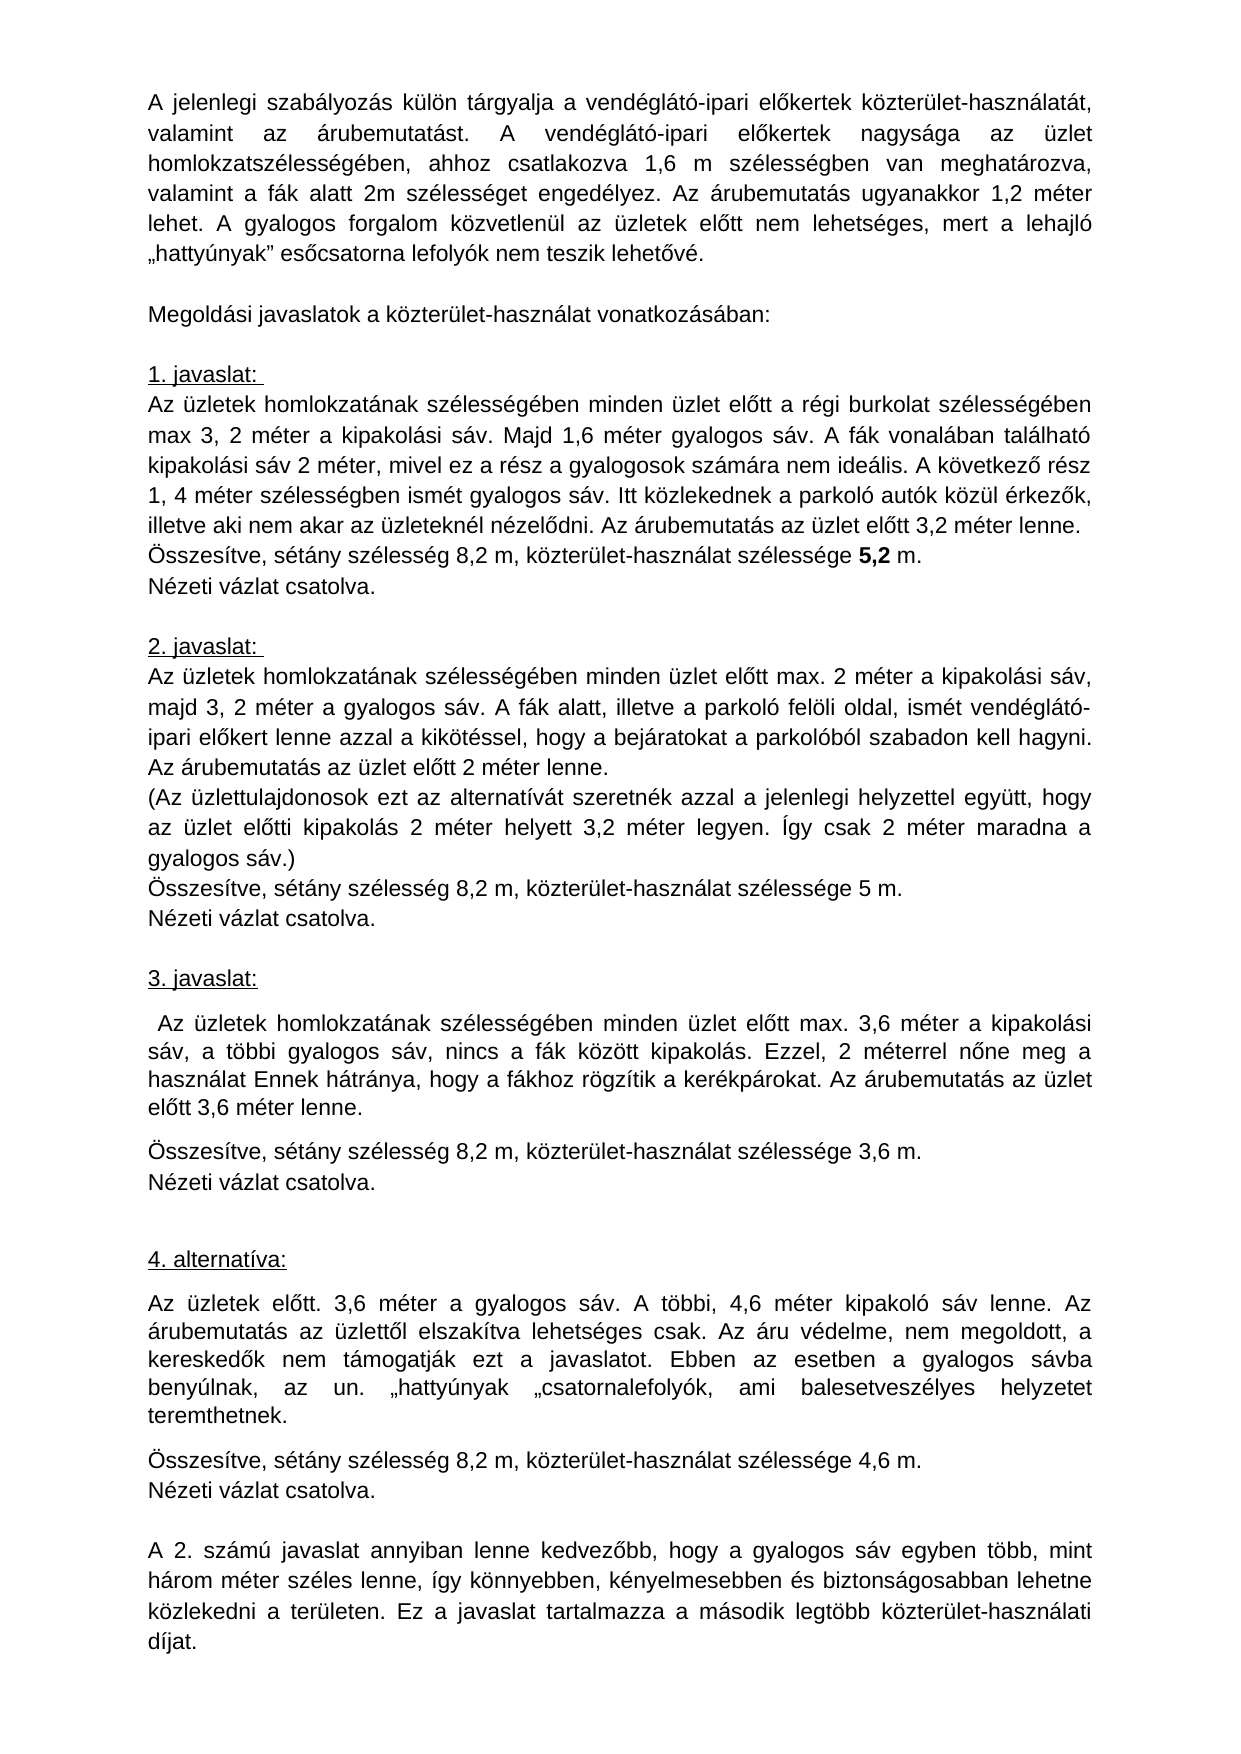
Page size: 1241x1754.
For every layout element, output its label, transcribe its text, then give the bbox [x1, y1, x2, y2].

text Az üzletek homlokzatának szélességében minden üzlet előtt max. 3,6 méter a kipakolási sáv, a többi gyalogos sáv, nincs a fák között kipakolás. Ezzel, 2 méterrel nőne meg a használat Ennek hátránya, hogy a fákhoz rögzítik a kerékpárokat. Az árubemutatás az üzlet előtt 3,6 méter lenne. [148, 1010, 1093, 1120]
text Nézeti vázlat csatolva. [148, 1168, 1093, 1195]
text Az üzletek előtt. 3,6 méter a gyalogos sáv. A többi, 4,6 méter kipakoló sáv lenne. Az árubemutatás az üzlettől elszakítva lehetséges csak. Az áru védelme, nem megoldott, a kereskedők nem támogatják ezt a javaslatot. Ebben az esetben a gyalogos sávba benyúlnak, az un. „hattyúnyak „csatornalefolyók, ami balesetveszélyes helyzetet teremthetnek. [148, 1290, 1093, 1428]
text 3. javaslat: [148, 965, 1093, 992]
text A 2. számú javaslat annyiban lenne kedvezőbb, hogy a gyalogos sáv egyben több, mint három méter széles lenne, így könnyebben, kényelmesebben és biztonságosabban lehetne közlekedni a területen. Ez a javaslat tartalmazza a második legtöbb közterület-használati díjat. [148, 1537, 1093, 1654]
text 1. javaslat: [148, 361, 1093, 387]
text Megoldási javaslatok a közterület-használat vonatkozásában: [148, 301, 1093, 327]
text Összesítve, sétány szélesség 8,2 m, közterület-használat szélessége 5,2 m. [148, 542, 1093, 569]
text (Az üzlettulajdonosok ezt az alternatívát szeretnék azzal a jelenlegi helyzettel együtt, hogy az üzlet előtti kipakolás 2 méter helyett 3,2 méter legyen. Így csak 2 méter maradna a gyalogos sáv.) [148, 784, 1093, 871]
text Nézeti vázlat csatolva. [148, 573, 1093, 599]
text 2. javaslat: [148, 633, 1093, 659]
text 4. alternatíva: [148, 1246, 1093, 1272]
text Nézeti vázlat csatolva. [148, 905, 1093, 931]
text Összesítve, sétány szélesség 8,2 m, közterület-használat szélessége 5 m. [148, 875, 1093, 901]
text Az üzletek homlokzatának szélességében minden üzlet előtt a régi burkolat szélességében max 3, 2 méter a kipakolási sáv. Majd 1,6 méter gyalogos sáv. A fák vonalában található kipakolási sáv 2 méter, mivel ez a rész a gyalogosok számára nem ideális. A következő rész 1, 4 méter szélességben ismét gyalogos sáv. Itt közlekednek a parkoló autók közül érkezők, illetve aki nem akar az üzleteknél nézelődni. Az árubemutatás az üzlet előtt 3,2 méter lenne. [148, 391, 1093, 538]
text Összesítve, sétány szélesség 8,2 m, közterület-használat szélessége 4,6 m. [148, 1447, 1093, 1473]
text Az üzletek homlokzatának szélességében minden üzlet előtt max. 2 méter a kipakolási sáv, majd 3, 2 méter a gyalogos sáv. A fák alatt, illetve a parkoló felöli oldal, ismét vendéglátó-ipari előkert lenne azzal a kikötéssel, hogy a bejáratokat a parkolóból szabadon kell hagyni. Az árubemutatás az üzlet előtt 2 méter lenne. [148, 663, 1093, 780]
text A jelenlegi szabályozás külön tárgyalja a vendéglátó-ipari előkertek közterület-használatát, valamint az árubemutatást. A vendéglátó-ipari előkertek nagysága az üzlet homlokzatszélességében, ahhoz csatlakozva 1,6 m szélességben van meghatározva, valamint a fák alatt 2m szélességet engedélyez. Az árubemutatás ugyanakkor 1,2 méter lehet. A gyalogos forgalom közvetlenül az üzletek előtt nem lehetséges, mert a lehajló „hattyúnyak” esőcsatorna lefolyók nem teszik lehetővé. [148, 89, 1093, 267]
text Nézeti vázlat csatolva. [148, 1477, 1093, 1503]
text Összesítve, sétány szélesség 8,2 m, közterület-használat szélessége 3,6 m. [148, 1138, 1093, 1164]
